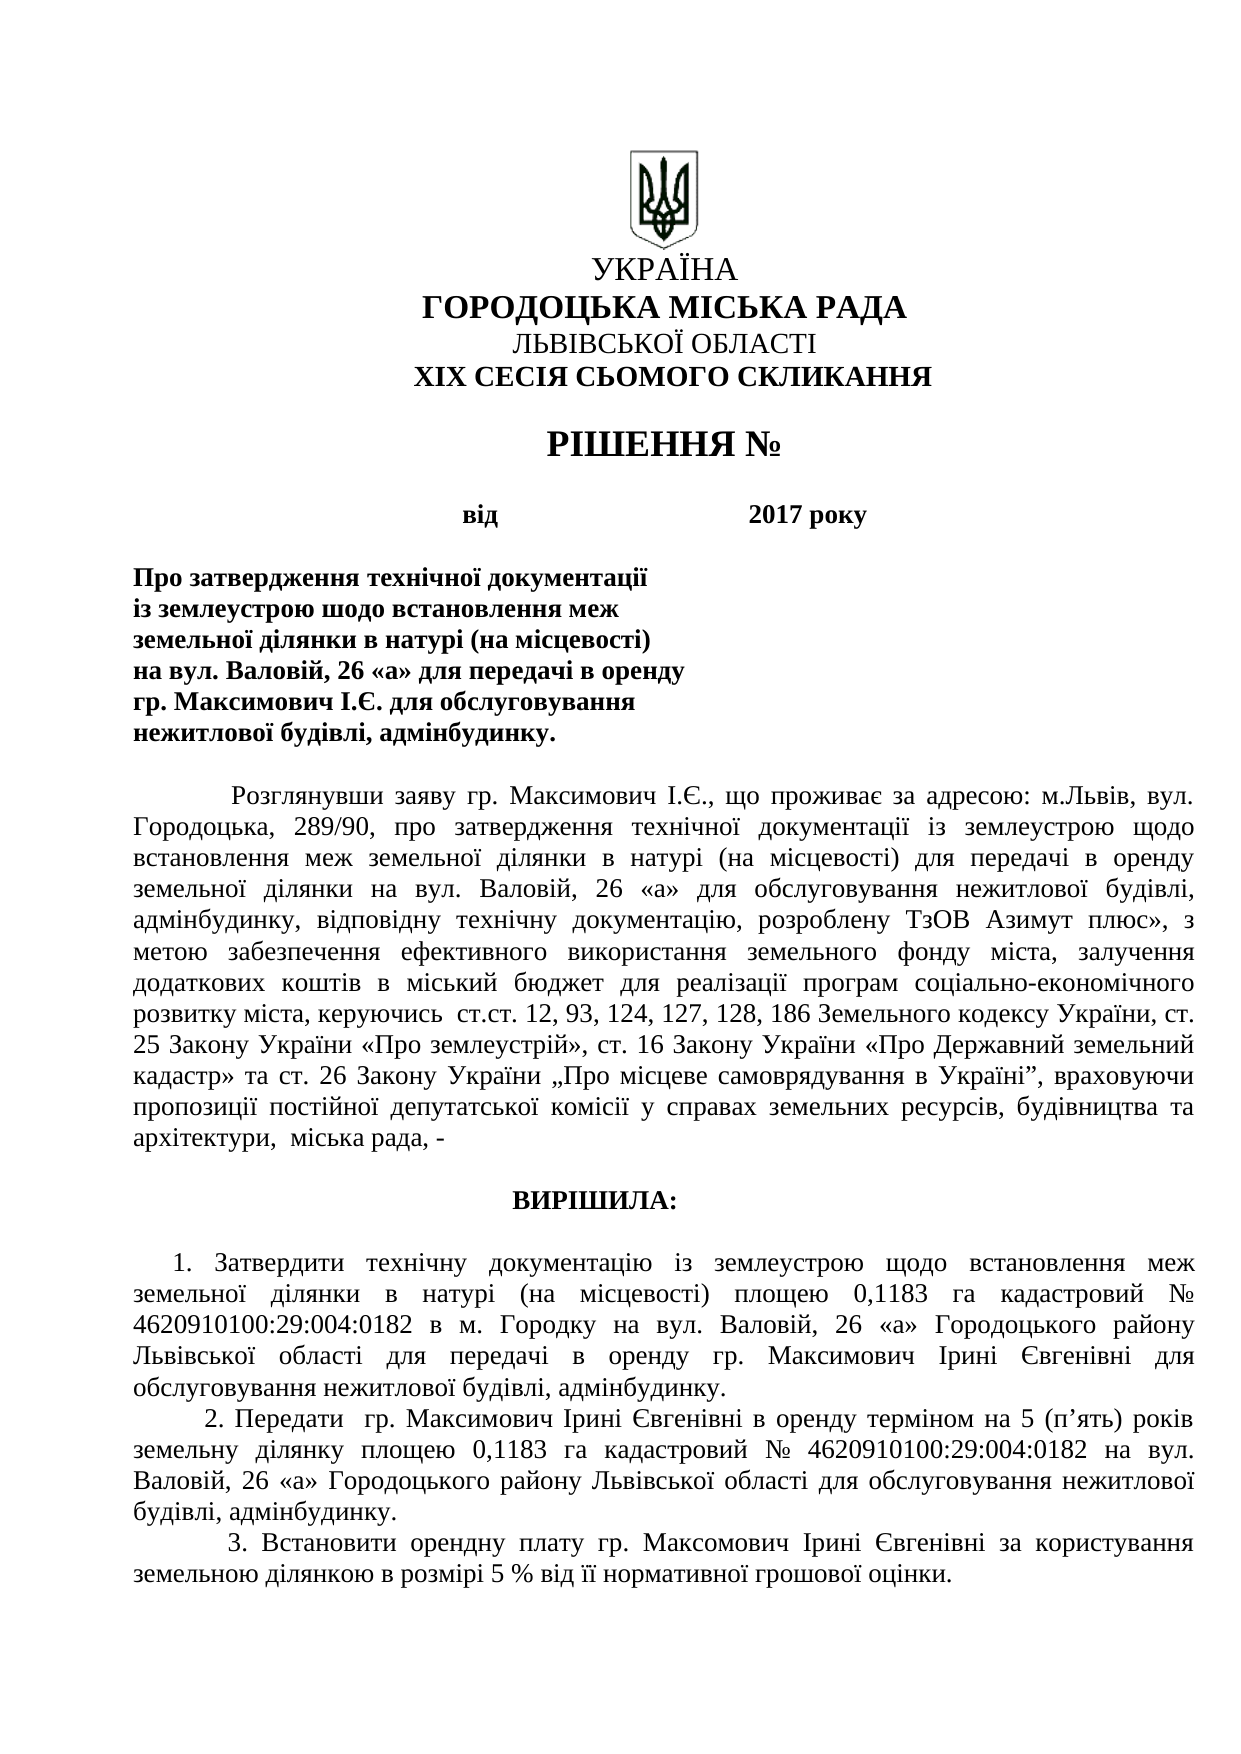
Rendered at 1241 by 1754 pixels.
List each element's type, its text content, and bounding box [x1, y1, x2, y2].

text із землеустрою шодо встановлення меж [133, 592, 1196, 623]
text УКРАЇНА [133, 249, 1196, 288]
text ВИРІШИЛА: [133, 1184, 1196, 1215]
text від 2017 року [133, 498, 1196, 530]
text ГОРОДОЦЬКА МІСЬКА РАДА [133, 288, 1196, 326]
text 3. Встановити орендну плату гр. Максомович Ірині Євгенівні за користування земельною ділянкою в розмірі 5 % від її нормативної грошової оцінки. [133, 1526, 1196, 1589]
text Розглянувши заяву гр. Максимович І.Є., що проживає за адресою: м.Львів, вул. Городоцька, 289/90, про затвердження технічної документації із землеустрою щодо встановлення меж земельної ділянки в натурі (на місцевості) для передачі в оренду земельної ділянки на вул. Валовій, 26 «а» для обслуговування нежитлової будівлі, адмінбудинку, відповідну технічну документацію, розроблену ТзОВ Азимут плюс», з метою забезпечення ефективного використання земельного фонду міста, залучення додаткових коштів в міський бюджет для реалізації програм соціально-економічного розвитку міста, керуючись ст.ст. 12, 93, 124, 127, 128, 186 Земельного кодексу України, ст. 25 Закону України «Про землеустрій», ст. 16 Закону України «Про Державний земельний кадастр» та ст. 26 Закону України „Про місцеве самоврядування в Україні”, враховуючи пропозиції постійної депутатської комісії у справах земельних ресурсів, будівництва та архітектури, міська рада, - [133, 779, 1196, 1153]
text ЛЬВІВСЬКОЇ ОБЛАСТІ [133, 326, 1196, 359]
text 2. Передати гр. Максимович Ірині Євгенівні в оренду терміном на 5 (п’ять) років земельну ділянку площею 0,1183 га кадастровий № 4620910100:29:004:0182 на вул. Валовій, 26 «а» Городоцького району Львівської області для обслуговування нежитлової будівлі, адмінбудинку. [133, 1402, 1196, 1526]
text нежитлової будівлі, адмінбудинку. [133, 717, 1196, 748]
text на вул. Валовій, 26 «а» для передачі в оренду [133, 654, 1196, 685]
text земельної ділянки в натурі (на місцевості) [133, 623, 1196, 654]
text Про затвердження технічної документації [133, 561, 1196, 592]
picture [629, 149, 700, 250]
text гр. Максимович І.Є. для обслуговування [133, 685, 1196, 717]
text XІX СЕСІЯ СЬОМОГО СКЛИКАННЯ [133, 359, 1196, 393]
text РІШЕННЯ № [133, 422, 1196, 465]
text 1. Затвердити технічну документацію із землеустрою щодо встановлення меж земельної ділянки в натурі (на місцевості) площею 0,1183 га кадастровий № 4620910100:29:004:0182 в м. Городку на вул. Валовій, 26 «а» Городоцького району Львівської області для передачі в оренду гр. Максимович Ірині Євгенівні для обслуговування нежитлової будівлі, адмінбудинку. [133, 1246, 1196, 1402]
